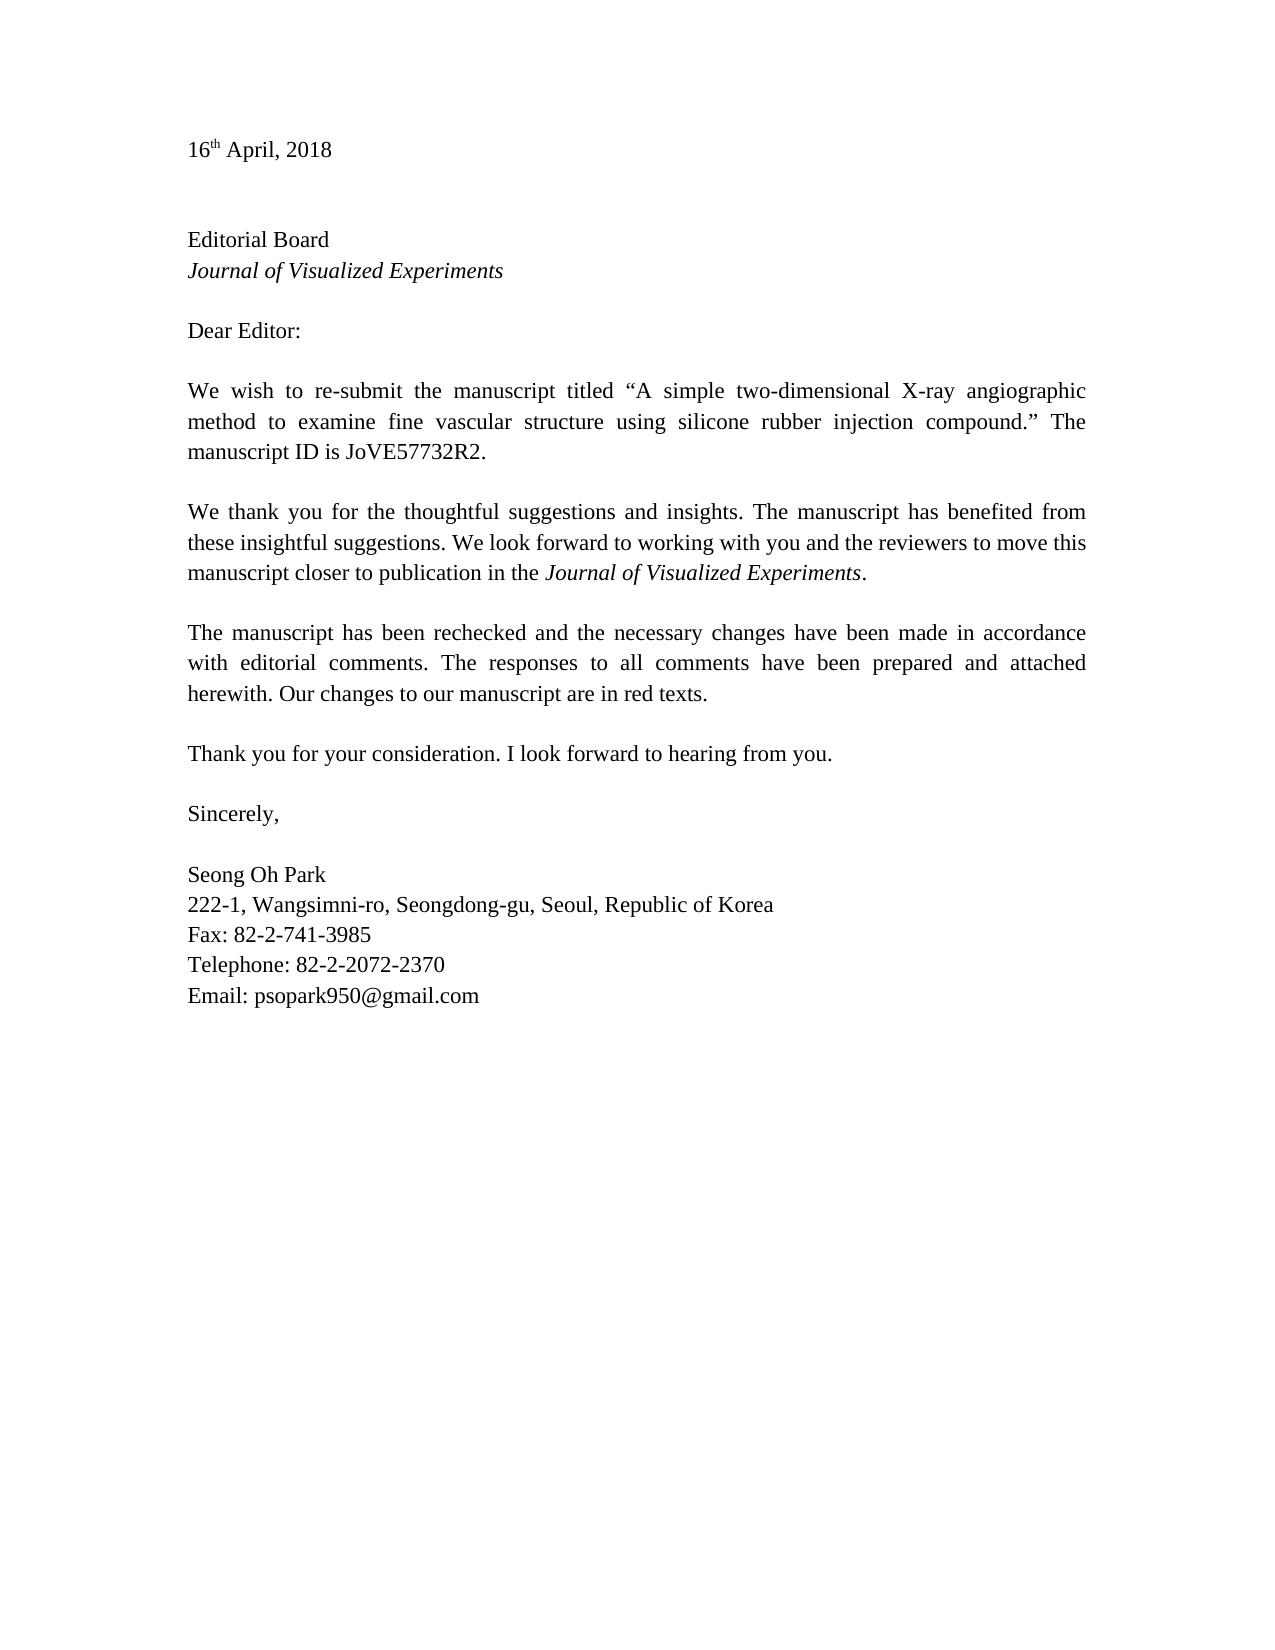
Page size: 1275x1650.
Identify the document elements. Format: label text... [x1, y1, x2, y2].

text Dear Editor: [187, 317, 1088, 343]
text Thank you for your consideration. I look forward to hearing from you. [187, 740, 1088, 766]
text Email: psopark950@gmail.com [187, 982, 1088, 1008]
text Telephone: 82-2-2072-2370 [187, 951, 1088, 978]
text Journal of Visualized Experiments [187, 257, 1088, 283]
text Sincerely, [187, 800, 1088, 827]
text Fax: 82-2-741-3985 [187, 921, 1088, 948]
text We wish to re-submit the manuscript titled “A simple two-dimensional X-ray angiographic method to examine fine vascular structure using silicone rubber injection compound.” The manuscript ID is JoVE57732R2. [187, 377, 1088, 464]
text We thank you for the thoughtful suggestions and insights. The manuscript has benefited from these insightful suggestions. We look forward to working with you and the reviewers to move this manuscript closer to publication in the Journal of Visualized Experiments. [187, 498, 1088, 585]
text 222-1, Wangsimni-ro, Seongdong-gu, Seoul, Republic of Korea [187, 891, 1088, 917]
text Seong Oh Park [187, 861, 1088, 887]
text 16th April, 2018 [187, 136, 1088, 162]
text Editorial Board [187, 226, 1088, 253]
text The manuscript has been rechecked and the necessary changes have been made in accordance with editorial comments. The responses to all comments have been prepared and attached herewith. Our changes to our manuscript are in red texts. [187, 619, 1088, 706]
